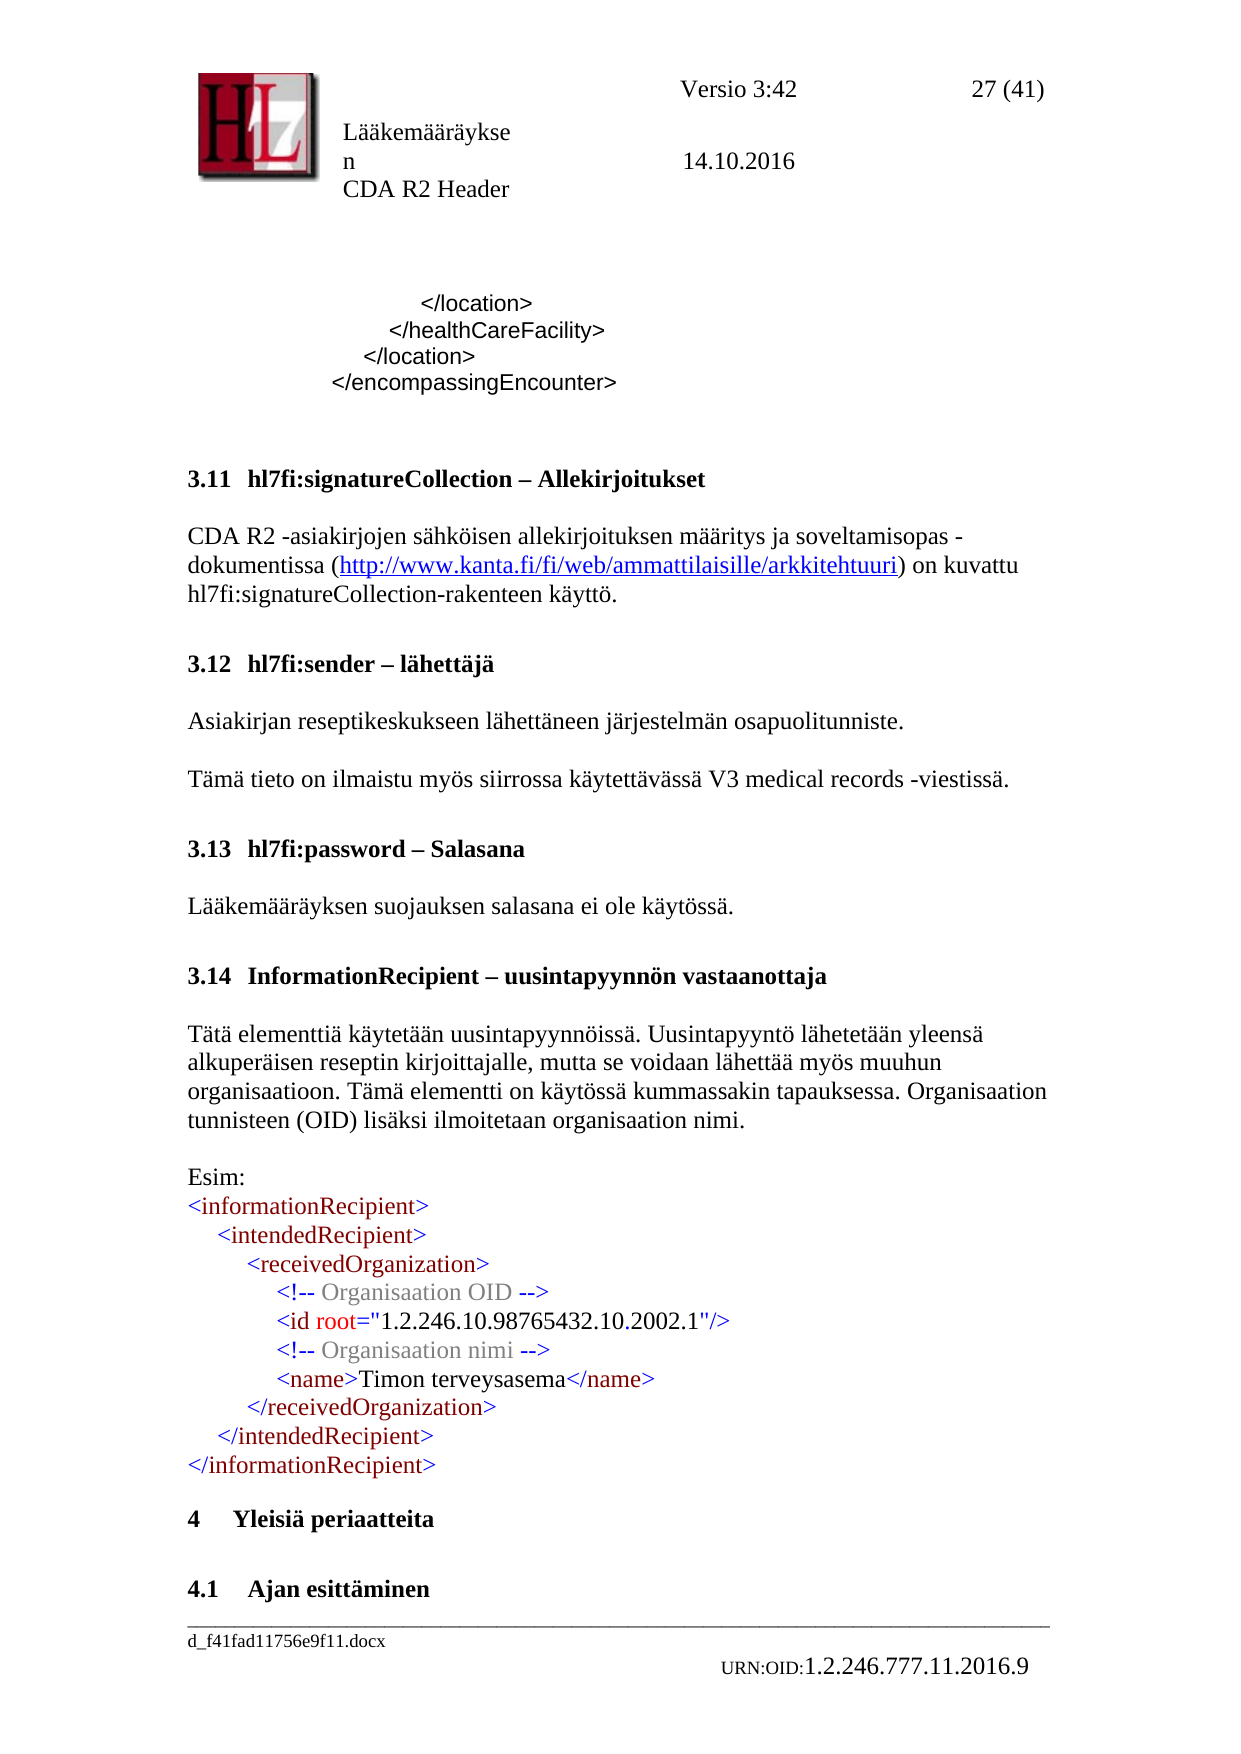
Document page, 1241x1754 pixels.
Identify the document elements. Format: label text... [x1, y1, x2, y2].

text </informationRecipient> [187, 1450, 1053, 1479]
text Tämä tieto on ilmaistu myös siirrossa käytettävässä V3 medical records -viestissä. [187, 764, 1053, 792]
subtitle hl7fi:signatureCollection – Allekirjoitukset [187, 464, 1053, 492]
subtitle Yleisiä periaatteita [187, 1504, 1053, 1532]
text </receivedOrganization> [187, 1392, 1053, 1421]
text <name>Timon terveysasema</name> [187, 1364, 1053, 1392]
subtitle InformationRecipient – uusintapyynnön vastaanottaja [187, 961, 1053, 990]
subtitle Ajan esittäminen [187, 1574, 1053, 1602]
subtitle hl7fi:password – Salasana [187, 834, 1053, 862]
text </intendedRecipient> [187, 1421, 1053, 1450]
picture [198, 73, 321, 182]
text Lääkemääräyksen suojauksen salasana ei ole käytössä. [187, 891, 1053, 920]
text <id root="1.2.246.10.98765432.10.2002.1"/> [187, 1306, 1053, 1335]
text Esim: [187, 1162, 1053, 1191]
text <informationRecipient> [187, 1191, 1053, 1220]
text <intendedRecipient> [187, 1220, 1053, 1249]
text Asiakirjan reseptikeskukseen lähettäneen järjestelmän osapuolitunniste. [187, 706, 1053, 735]
subtitle hl7fi:sender – lähettäjä [187, 649, 1053, 677]
text Tätä elementtiä käytetään uusintapyynnöissä. Uusintapyyntö lähetetään yleensä alkuperäisen reseptin kirjoittajalle, mutta se voidaan lähettää myös muuhun organisaatioon. Tämä elementti on käytössä kummassakin tapauksessa. Organisaation tunnisteen (OID) lisäksi ilmoitetaan organisaation nimi. [187, 1019, 1053, 1134]
text CDA R2 -asiakirjojen sähköisen allekirjoituksen määritys ja soveltamisopas -dokumentissa (http://www.kanta.fi/fi/web/ammattilaisille/arkkitehtuuri) on kuvattu hl7fi:signatureCollection-rakenteen käyttö. [339, 521, 1053, 607]
text <!-- Organisaation nimi --> [187, 1335, 1053, 1364]
text <!-- Organisaation OID --> [187, 1277, 1053, 1306]
text <receivedOrganization> [187, 1249, 1053, 1277]
